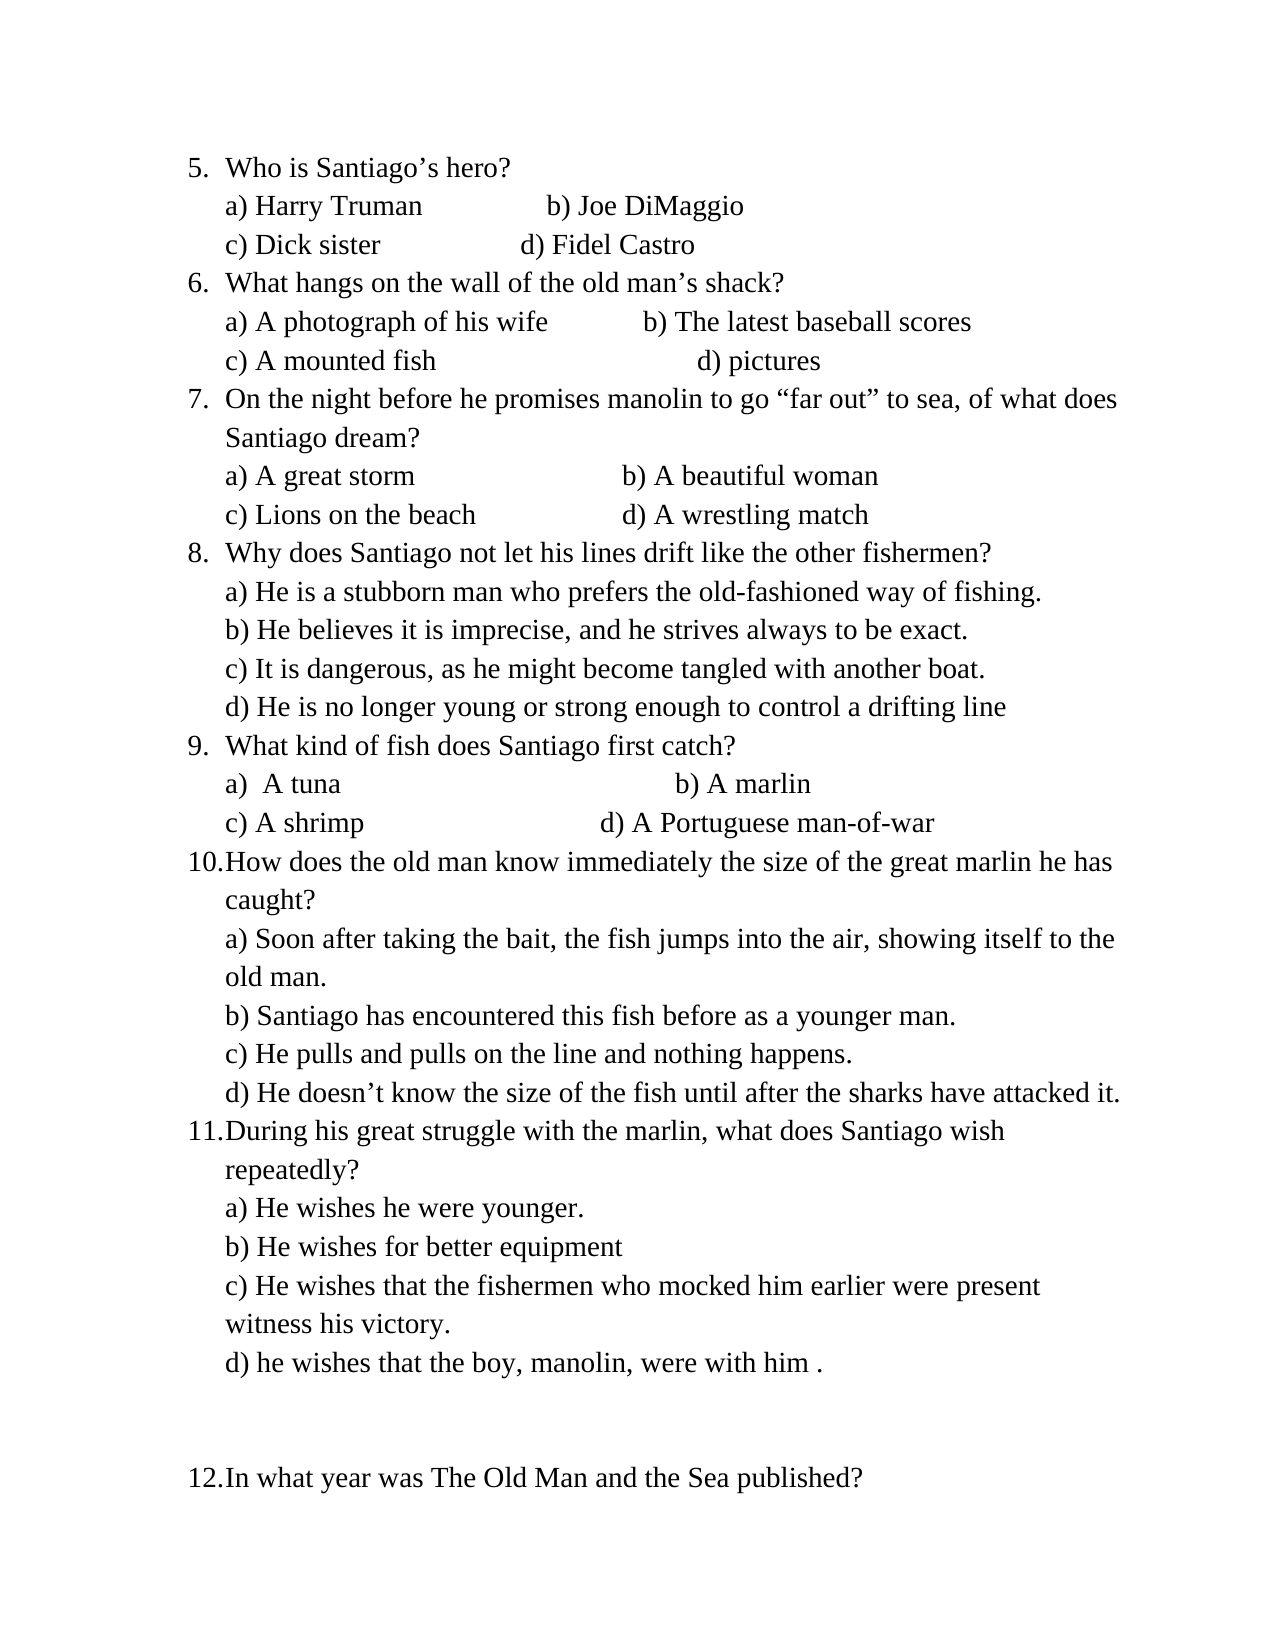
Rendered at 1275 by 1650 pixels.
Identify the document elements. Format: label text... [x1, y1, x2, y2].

list In what year was The Old Man and the Sea published? [187, 1460, 1125, 1494]
list Who is Santiago’s hero? [187, 150, 1125, 183]
list c) A mounted fish d) pictures [225, 343, 1125, 376]
list a) Soon after taking the bait, the fish jumps into the air, showing itself to the old man. [225, 921, 1125, 993]
list d) He doesn’t know the size of the fish until after the sharks have attacked it. [225, 1075, 1125, 1108]
list c) He wishes that the fishermen who mocked him earlier were present witness his victory. [225, 1268, 1125, 1340]
list a) A great storm b) A beautiful woman [225, 458, 1125, 492]
list d) He is no longer young or strong enough to control a drifting line [225, 689, 1125, 723]
list a) A tuna b) A marlin [225, 767, 1125, 800]
list During his great struggle with the marlin, what does Santiago wish repeatedly? [187, 1113, 1125, 1186]
list c) A shrimp d) A Portuguese man-of-war [225, 805, 1125, 839]
list a) A photograph of his wife b) The latest baseball scores [225, 304, 1125, 338]
list Why does Santiago not let his lines drift like the other fishermen? [187, 535, 1125, 569]
list c) He pulls and pulls on the line and nothing happens. [225, 1036, 1125, 1070]
list b) He wishes for better equipment [225, 1229, 1125, 1263]
list d) he wishes that the boy, manolin, were with him . [225, 1345, 1125, 1378]
list c) Dick sister d) Fidel Castro [225, 227, 1125, 261]
list c) Lions on the beach d) A wrestling match [225, 497, 1125, 530]
list a) Harry Truman b) Joe DiMaggio [225, 188, 1125, 222]
list b) Santiago has encountered this fish before as a younger man. [225, 998, 1125, 1031]
list c) It is dangerous, as he might become tangled with another boat. [225, 651, 1125, 684]
list b) He believes it is imprecise, and he strives always to be exact. [225, 612, 1125, 646]
list What hangs on the wall of the old man’s shack? [187, 266, 1125, 299]
list On the night before he promises manolin to go “far out” to sea, of what does Santiago dream? [187, 381, 1125, 453]
list What kind of fish does Santiago first catch? [187, 728, 1125, 762]
list a) He is a stubborn man who prefers the old-fashioned way of fishing. [225, 574, 1125, 607]
list a) He wishes he were younger. [225, 1191, 1125, 1224]
list How does the old man know immediately the size of the great marlin he has caught? [187, 844, 1125, 916]
